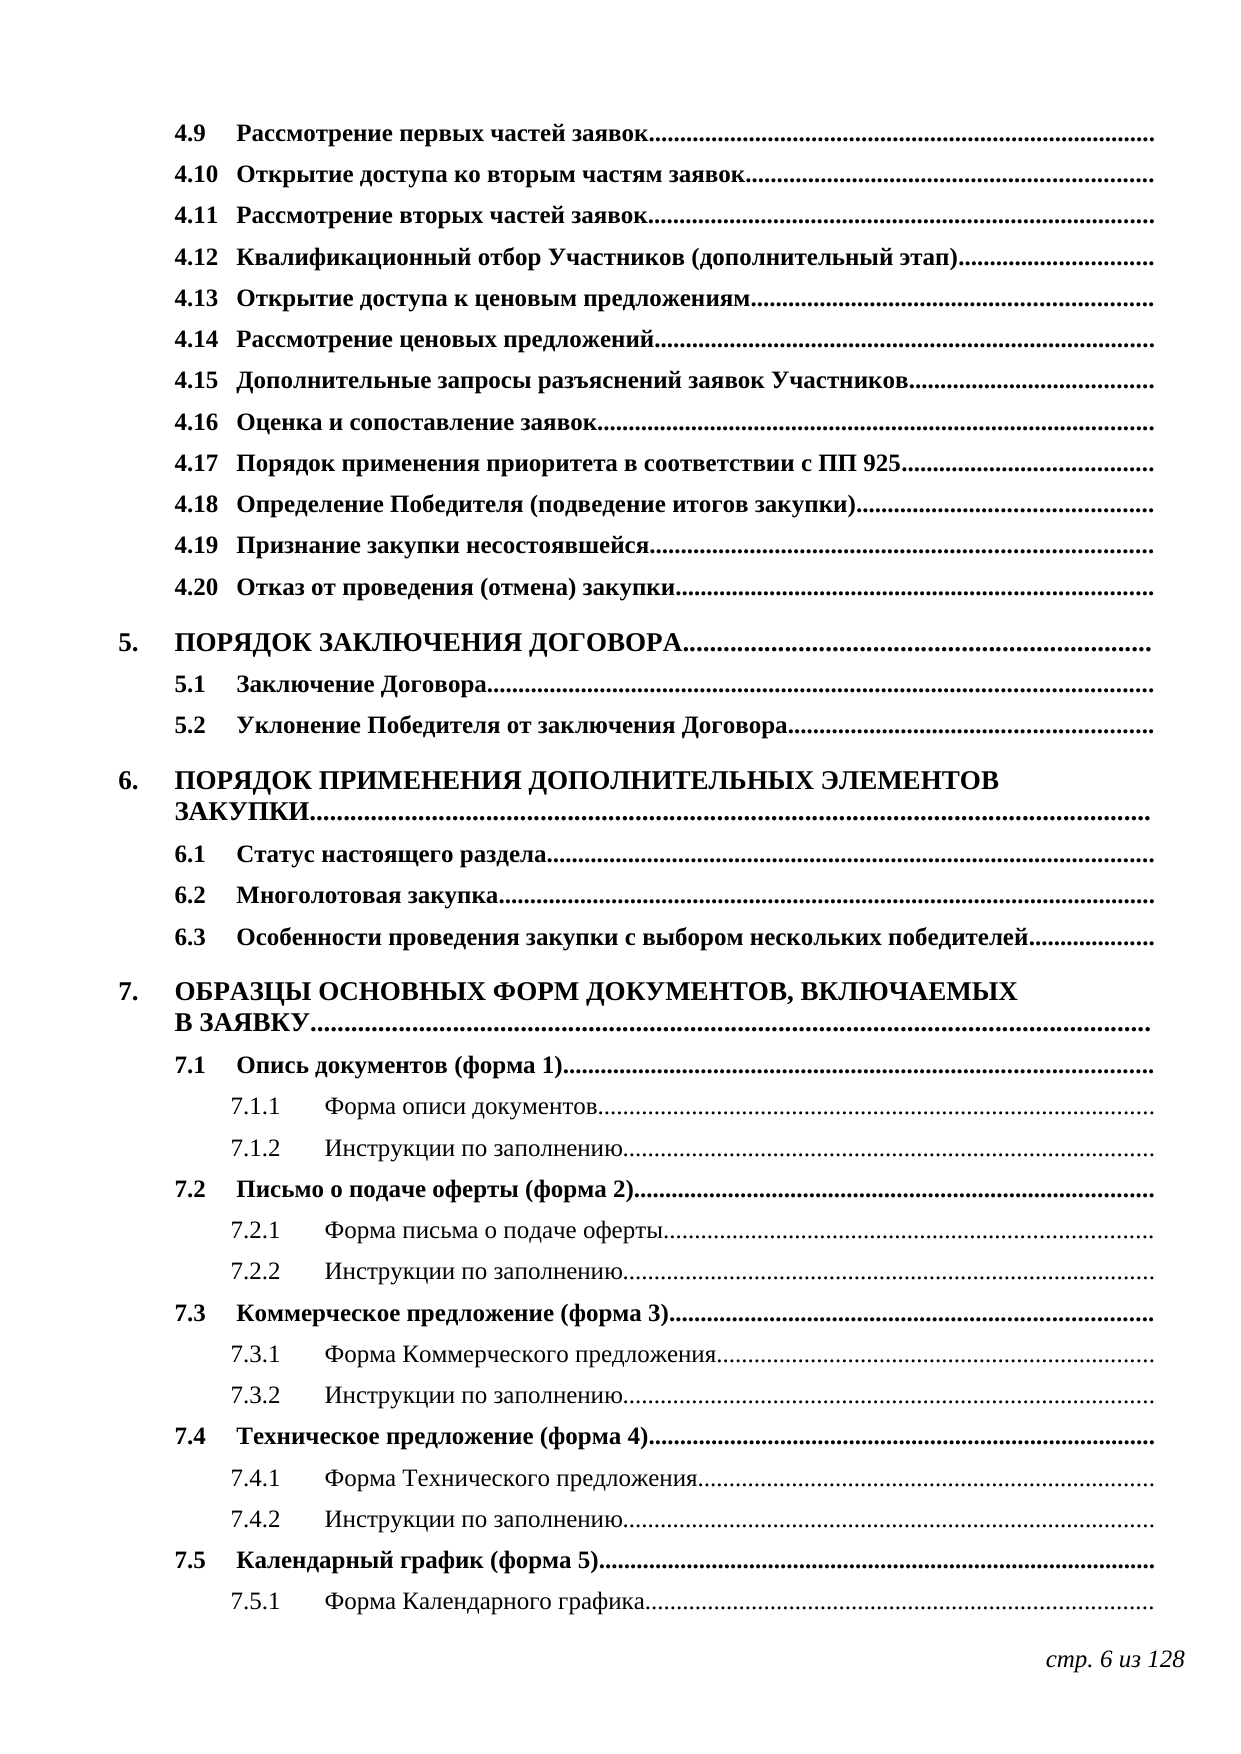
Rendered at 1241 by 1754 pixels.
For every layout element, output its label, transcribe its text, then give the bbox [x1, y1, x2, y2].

text 7.4.1 Форма Технического предложения 63 [230, 1463, 1063, 1491]
text 4.12 Квалификационный отбор Участников (дополнительный этап) 42 [174, 242, 1093, 271]
text 7.2.1 Форма письма о подаче оферты 56 [230, 1215, 1063, 1244]
text 4.19 Признание закупки несостоявшейся 48 [174, 531, 1093, 559]
text 7.1.2 Инструкции по заполнению 55 [230, 1133, 1063, 1161]
text 4.16 Оценка и сопоставление заявок 44 [174, 407, 1093, 436]
text 7.3.1 Форма Коммерческого предложения 60 [230, 1339, 1063, 1368]
text 4.11 Рассмотрение вторых частей заявок 40 [174, 201, 1093, 229]
text 5. ПОРЯДОК ЗАКЛЮЧЕНИЯ ДОГОВОРА 50 [118, 626, 1063, 657]
text 7.2.2 Инструкции по заполнению 59 [230, 1256, 1063, 1285]
text 7.1.1 Форма описи документов 54 [230, 1091, 1063, 1120]
text 4.20 Отказ от проведения (отмена) закупки 49 [174, 572, 1093, 601]
text 6.2 Многолотовая закупка 52 [174, 880, 1093, 909]
text 7.4.2 Инструкции по заполнению 64 [230, 1504, 1063, 1533]
text 4.14 Рассмотрение ценовых предложений 43 [174, 324, 1093, 353]
text 4.13 Открытие доступа к ценовым предложениям 42 [174, 283, 1093, 312]
text 5.1 Заключение Договора 50 [174, 669, 1093, 698]
text 4.10 Открытие доступа ко вторым частям заявок 40 [174, 159, 1093, 188]
text 7.2 Письмо о подаче оферты (форма 2) 56 [174, 1174, 1093, 1203]
text 7.5.1 Форма Календарного графика 65 [230, 1586, 1063, 1615]
text 4.18 Определение Победителя (подведение итогов закупки) 47 [174, 489, 1093, 518]
text 7.3.2 Инструкции по заполнению 62 [230, 1380, 1063, 1409]
text 4.15 Дополнительные запросы разъяснений заявок Участников 43 [174, 366, 1093, 394]
text 7.5 Календарный график (форма 5) 65 [174, 1545, 1093, 1574]
text 5.2 Уклонение Победителя от заключения Договора 51 [174, 711, 1093, 739]
text 6.3 Особенности проведения закупки с выбором нескольких победителей 53 [174, 922, 1093, 950]
text 4.9 Рассмотрение первых частей заявок 39 [174, 118, 1093, 147]
text 7.4 Техническое предложение (форма 4) 63 [174, 1421, 1093, 1450]
text 4.17 Порядок применения приоритета в соответствии с ПП 925 45 [174, 448, 1093, 477]
text 6. ПОРЯДОК ПРИМЕНЕНИЯ ДОПОЛНИТЕЛЬНЫХ ЭЛЕМЕНТОВ ЗАКУПКИ 52 [118, 764, 1063, 827]
text 6.1 Статус настоящего раздела 52 [174, 839, 1093, 868]
text 7.1 Опись документов (форма 1) 54 [174, 1050, 1093, 1079]
text 7.3 Коммерческое предложение (форма 3) 60 [174, 1298, 1093, 1326]
text 7. ОБРАЗЦЫ ОСНОВНЫХ ФОРМ ДОКУМЕНТОВ, ВКЛЮЧАЕМЫХ В ЗАЯВКУ 54 [118, 975, 1063, 1038]
